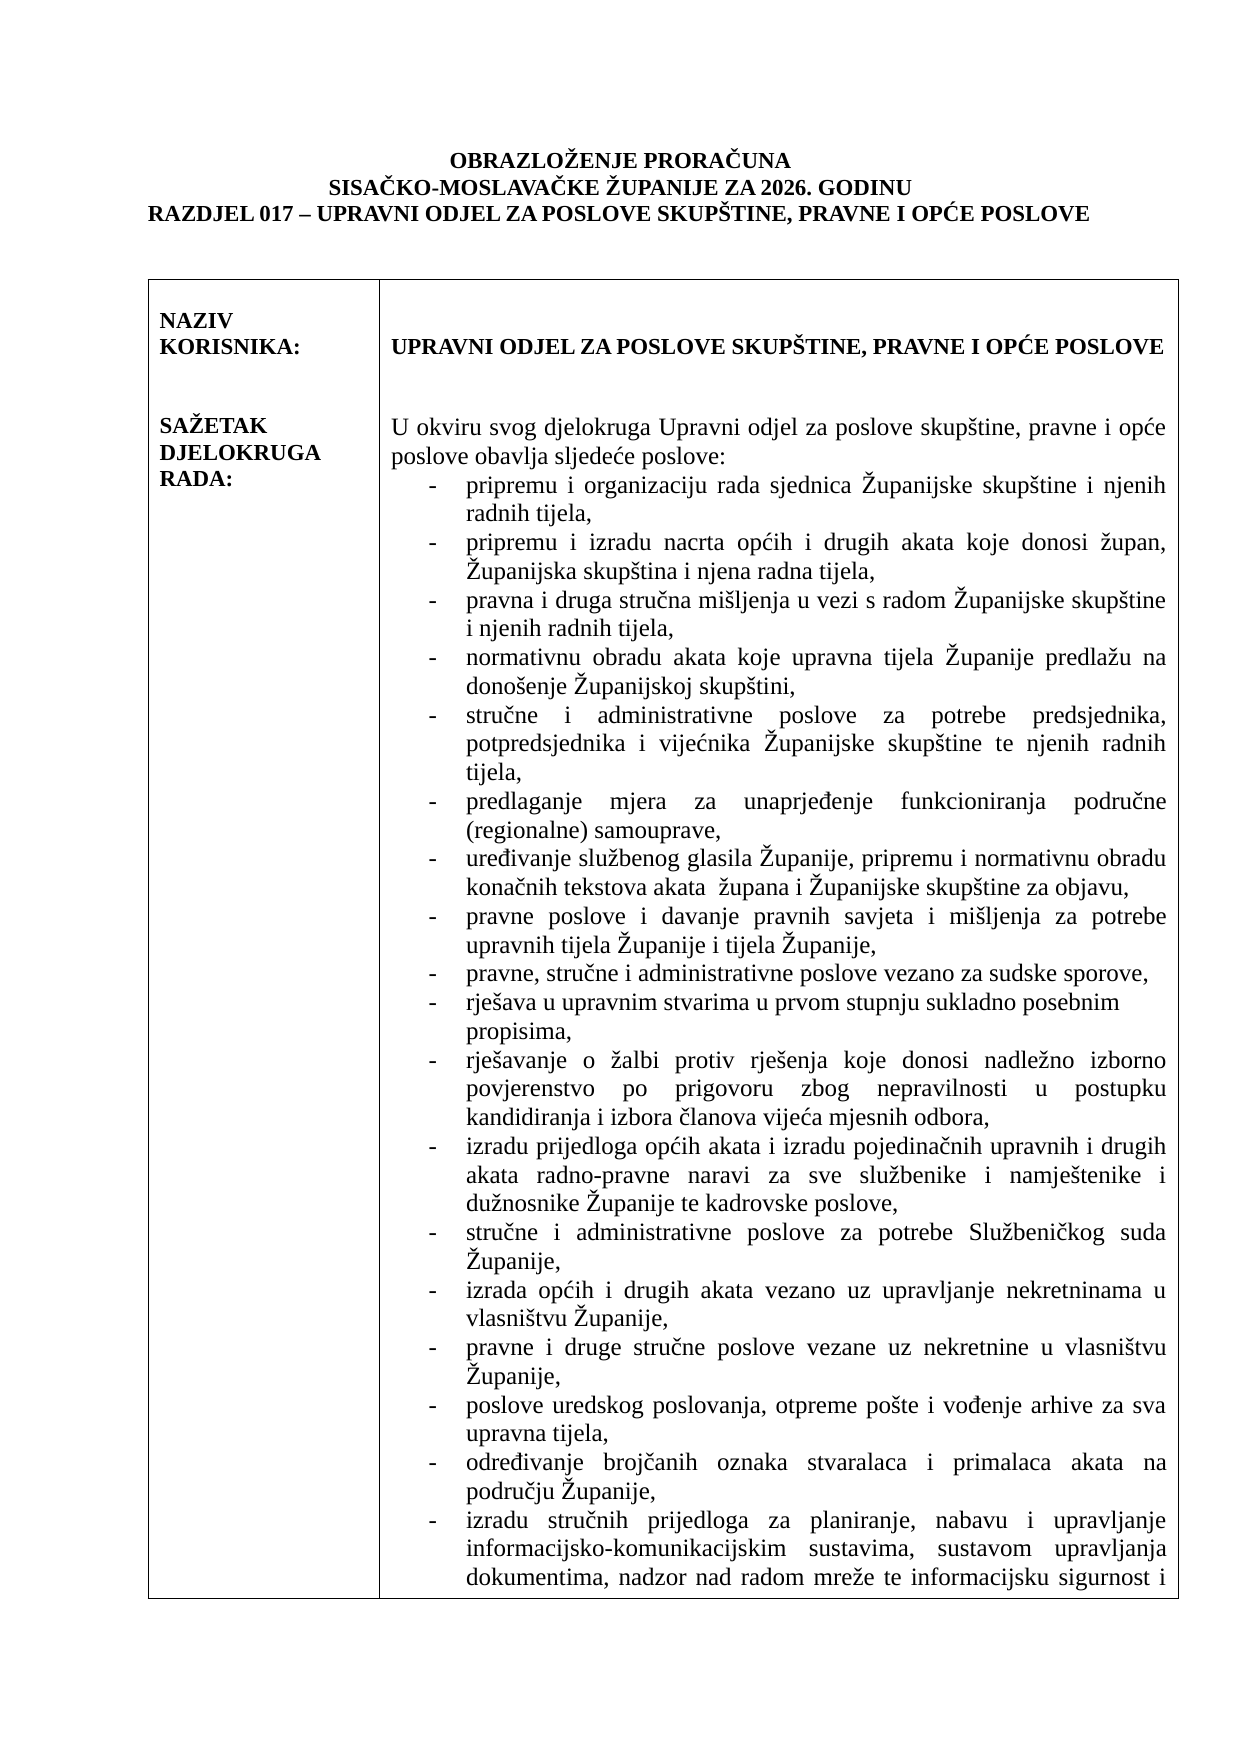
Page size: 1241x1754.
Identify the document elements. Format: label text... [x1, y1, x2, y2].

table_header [149, 280, 379, 1598]
text RAZDJEL 017 – UPRAVNI ODJEL ZA POSLOVE SKUPŠTINE, PRAVNE I OPĆE POSLOVE [148, 200, 1093, 227]
text OBRAZLOŽENJE PRORAČUNA [148, 148, 1093, 174]
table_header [380, 280, 1178, 1598]
text SISAČKO-MOSLAVAČKE ŽUPANIJE ZA 2026. GODINU [148, 174, 1093, 200]
